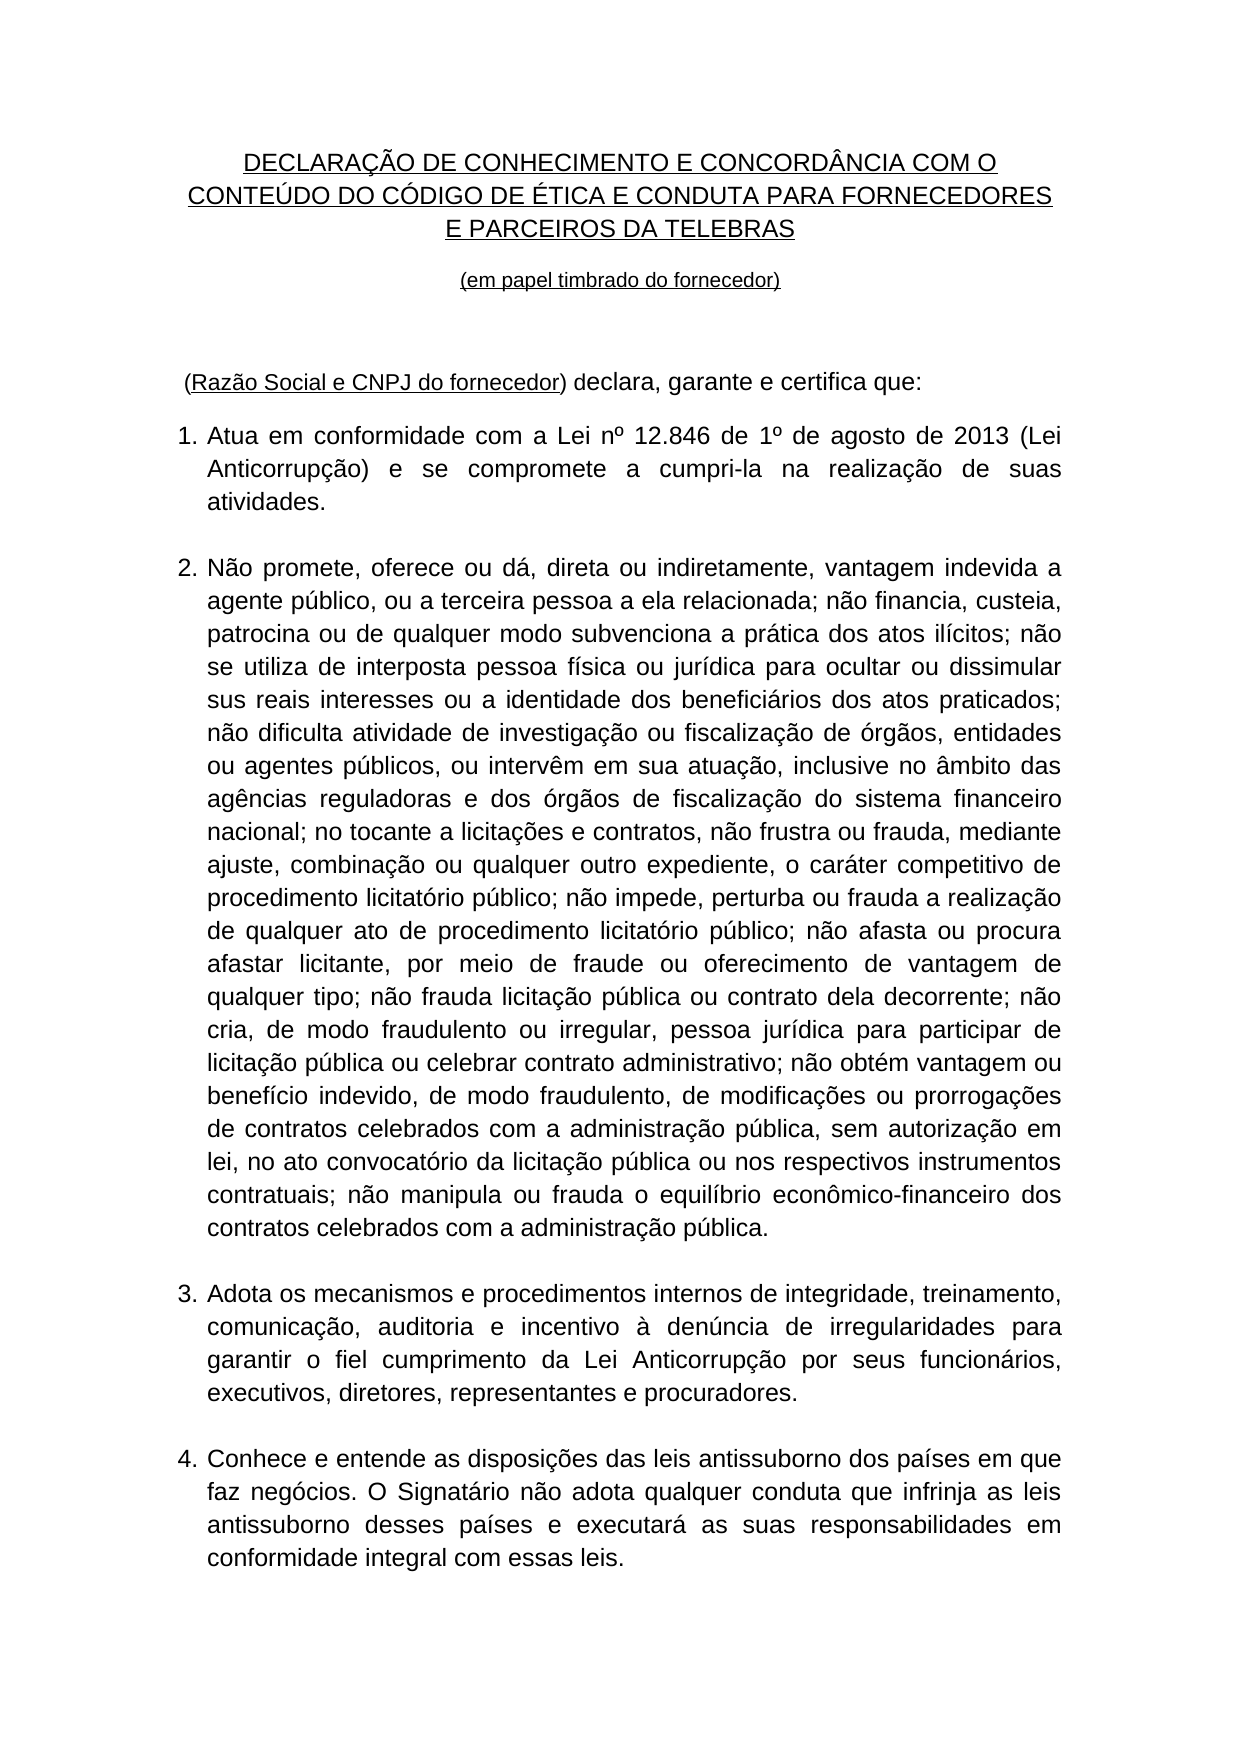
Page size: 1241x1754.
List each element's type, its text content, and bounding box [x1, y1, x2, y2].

list Adota os mecanismos e procedimentos internos de integridade, treinamento, comunicação, auditoria e incentivo à denúncia de irregularidades para garantir o fiel cumprimento da Lei Anticorrupção por seus funcionários, executivos, diretores, representantes e procuradores. [177, 1279, 1063, 1407]
list Conhece e entende as disposições das leis antissuborno dos países em que faz negócios. O Signatário não adota qualquer conduta que infrinja as leis antissuborno desses países e executará as suas responsabilidades em conformidade integral com essas leis. [177, 1444, 1063, 1572]
list Atua em conformidade com a Lei nº 12.846 de 1º de agosto de 2013 (Lei Anticorrupção) e se compromete a cumpri-la na realização de suas atividades. [177, 421, 1063, 516]
text (Razão Social e CNPJ do fornecedor) declara, garante e certifica que: [177, 367, 1063, 396]
list Não promete, oferece ou dá, direta ou indiretamente, vantagem indevida a agente público, ou a terceira pessoa a ela relacionada; não financia, custeia, patrocina ou de qualquer modo subvenciona a prática dos atos ilícitos; não se utiliza de interposta pessoa física ou jurídica para ocultar ou dissimular sus reais interesses ou a identidade dos beneficiários dos atos praticados; não dificulta atividade de investigação ou fiscalização de órgãos, entidades ou agentes públicos, ou intervêm em sua atuação, inclusive no âmbito das agências reguladoras e dos órgãos de fiscalização do sistema financeiro nacional; no tocante a licitações e contratos, não frustra ou frauda, mediante ajuste, combinação ou qualquer outro expediente, o caráter competitivo de procedimento licitatório público; não impede, perturba ou frauda a realização de qualquer ato de procedimento licitatório público; não afasta ou procura afastar licitante, por meio de fraude ou oferecimento de vantagem de qualquer tipo; não frauda licitação pública ou contrato dela decorrente; não cria, de modo fraudulento ou irregular, pessoa jurídica para participar de licitação pública ou celebrar contrato administrativo; não obtém vantagem ou benefício indevido, de modo fraudulento, de modificações ou prorrogações de contratos celebrados com a administração pública, sem autorização em lei, no ato convocatório da licitação pública ou nos respectivos instrumentos contratuais; não manipula ou frauda o equilíbrio econômico-financeiro dos contratos celebrados com a administração pública. [177, 553, 1063, 1242]
text (em papel timbrado do fornecedor) [177, 267, 1063, 291]
text DECLARAÇÃO DE CONHECIMENTO E CONCORDÂNCIA COM O CONTEÚDO DO CÓDIGO DE ÉTICA E CONDUTA PARA FORNECEDORES E PARCEIROS DA TELEBRAS [177, 148, 1063, 242]
